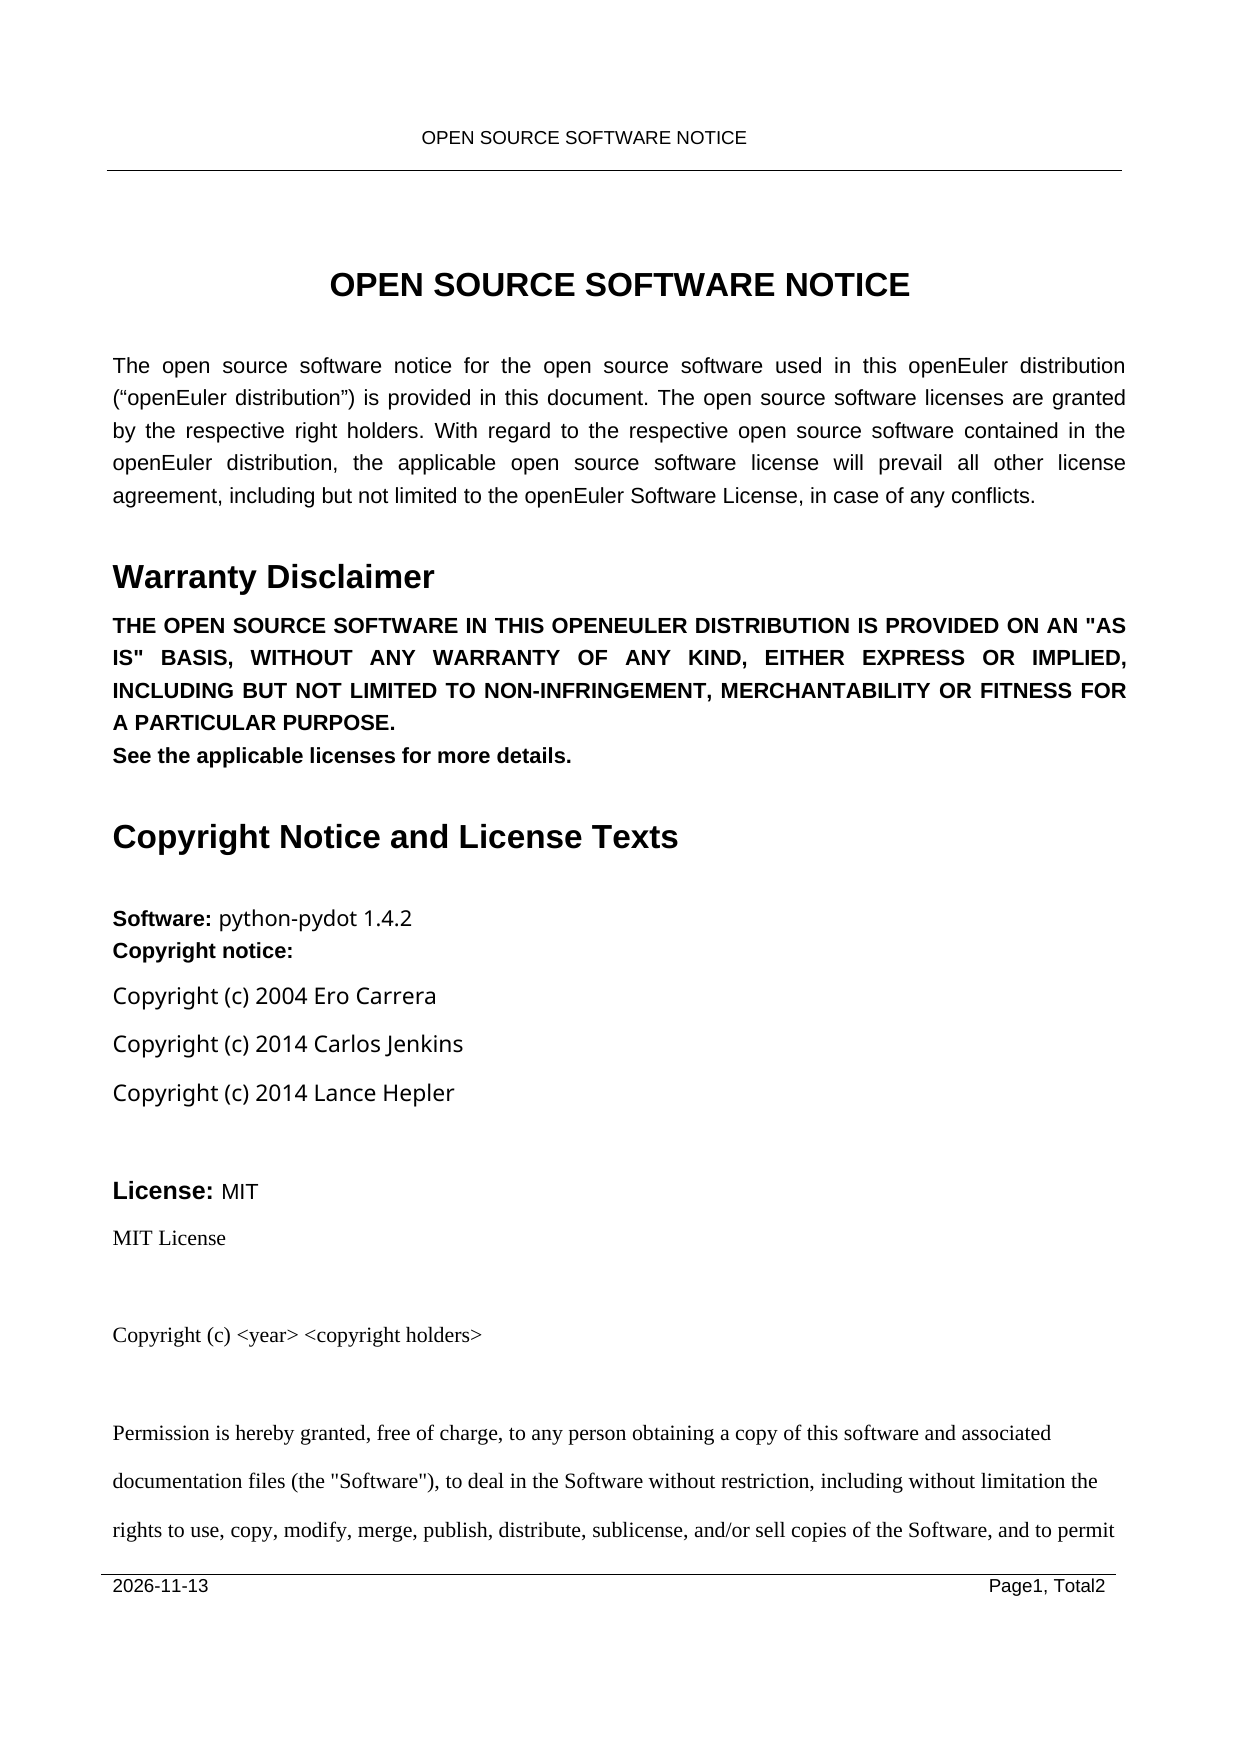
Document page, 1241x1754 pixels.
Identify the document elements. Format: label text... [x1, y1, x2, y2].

text THE OPEN SOURCE SOFTWARE IN THIS OPENEULER DISTRIBUTION IS PROVIDED ON AN "AS IS" BASIS, WITHOUT ANY WARRANTY OF ANY KIND, EITHER EXPRESS OR IMPLIED, INCLUDING BUT NOT LIMITED TO NON-INFRINGEMENT, MERCHANTABILITY OR FITNESS FOR A PARTICULAR PURPOSE. See the applicable licenses for more details. [112, 609, 1128, 771]
text Software: python-pydot 1.4.2 [112, 901, 1128, 934]
text License: MIT [112, 1174, 1128, 1207]
text OPEN SOURCE SOFTWARE NOTICE [112, 251, 1128, 316]
text Warranty Disclaimer [112, 544, 1128, 609]
text Copyright (c) 2004 Ero Carrera Copyright (c) 2014 Carlos Jenkins Copyright (c) 2014 Lance Hepler [112, 979, 1128, 1158]
text The open source software notice for the open source software used in this openEuler distribution (“openEuler distribution”) is provided in this document. The open source software licenses are granted by the respective right holders. With regard to the respective open source software contained in the openEuler distribution, the applicable open source software license will prevail all other license agreement, including but not limited to the openEuler Software License, in case of any conflicts. [112, 349, 1128, 511]
text Copyright notice: [112, 934, 1128, 966]
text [112, 1221, 1128, 1546]
text Copyright Notice and License Texts [112, 804, 1128, 869]
